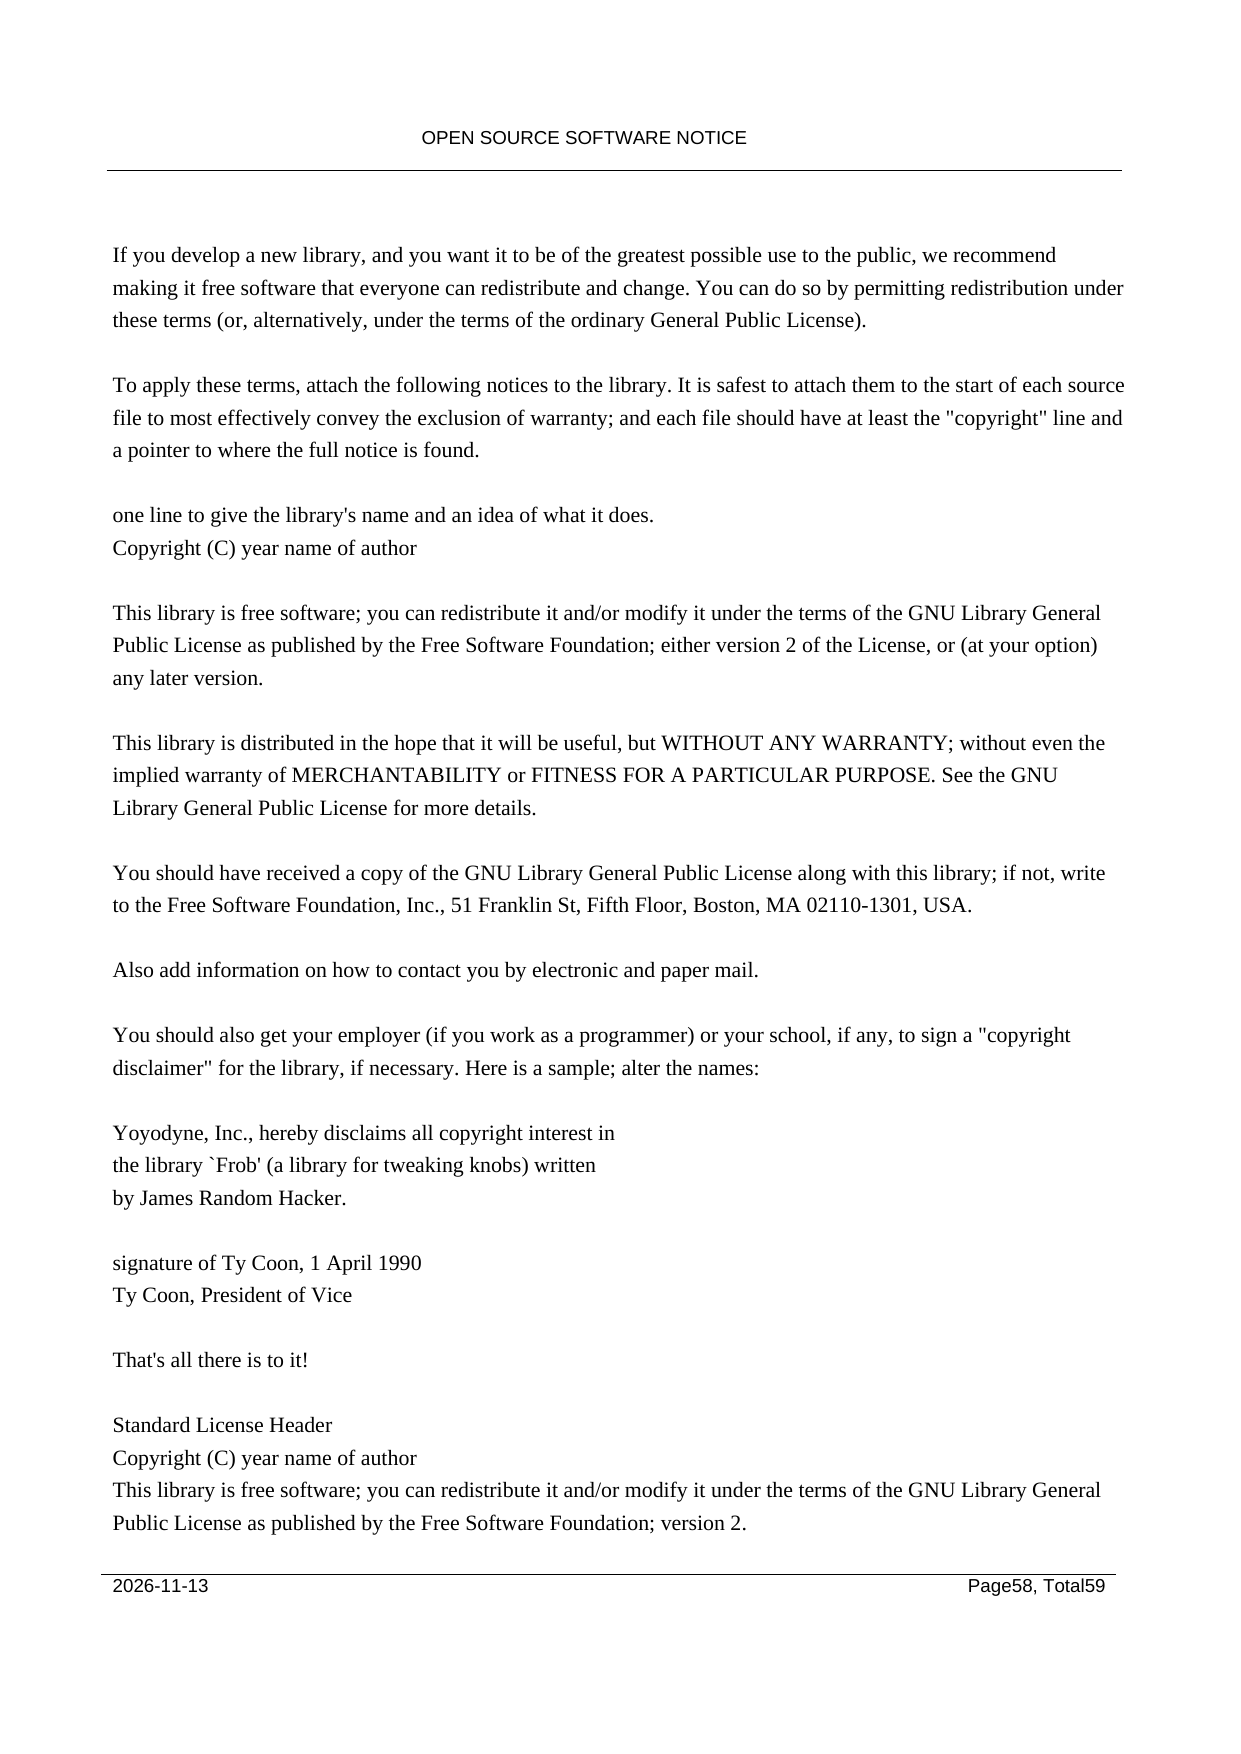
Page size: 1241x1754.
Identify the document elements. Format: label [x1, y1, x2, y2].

text [112, 206, 1128, 1539]
